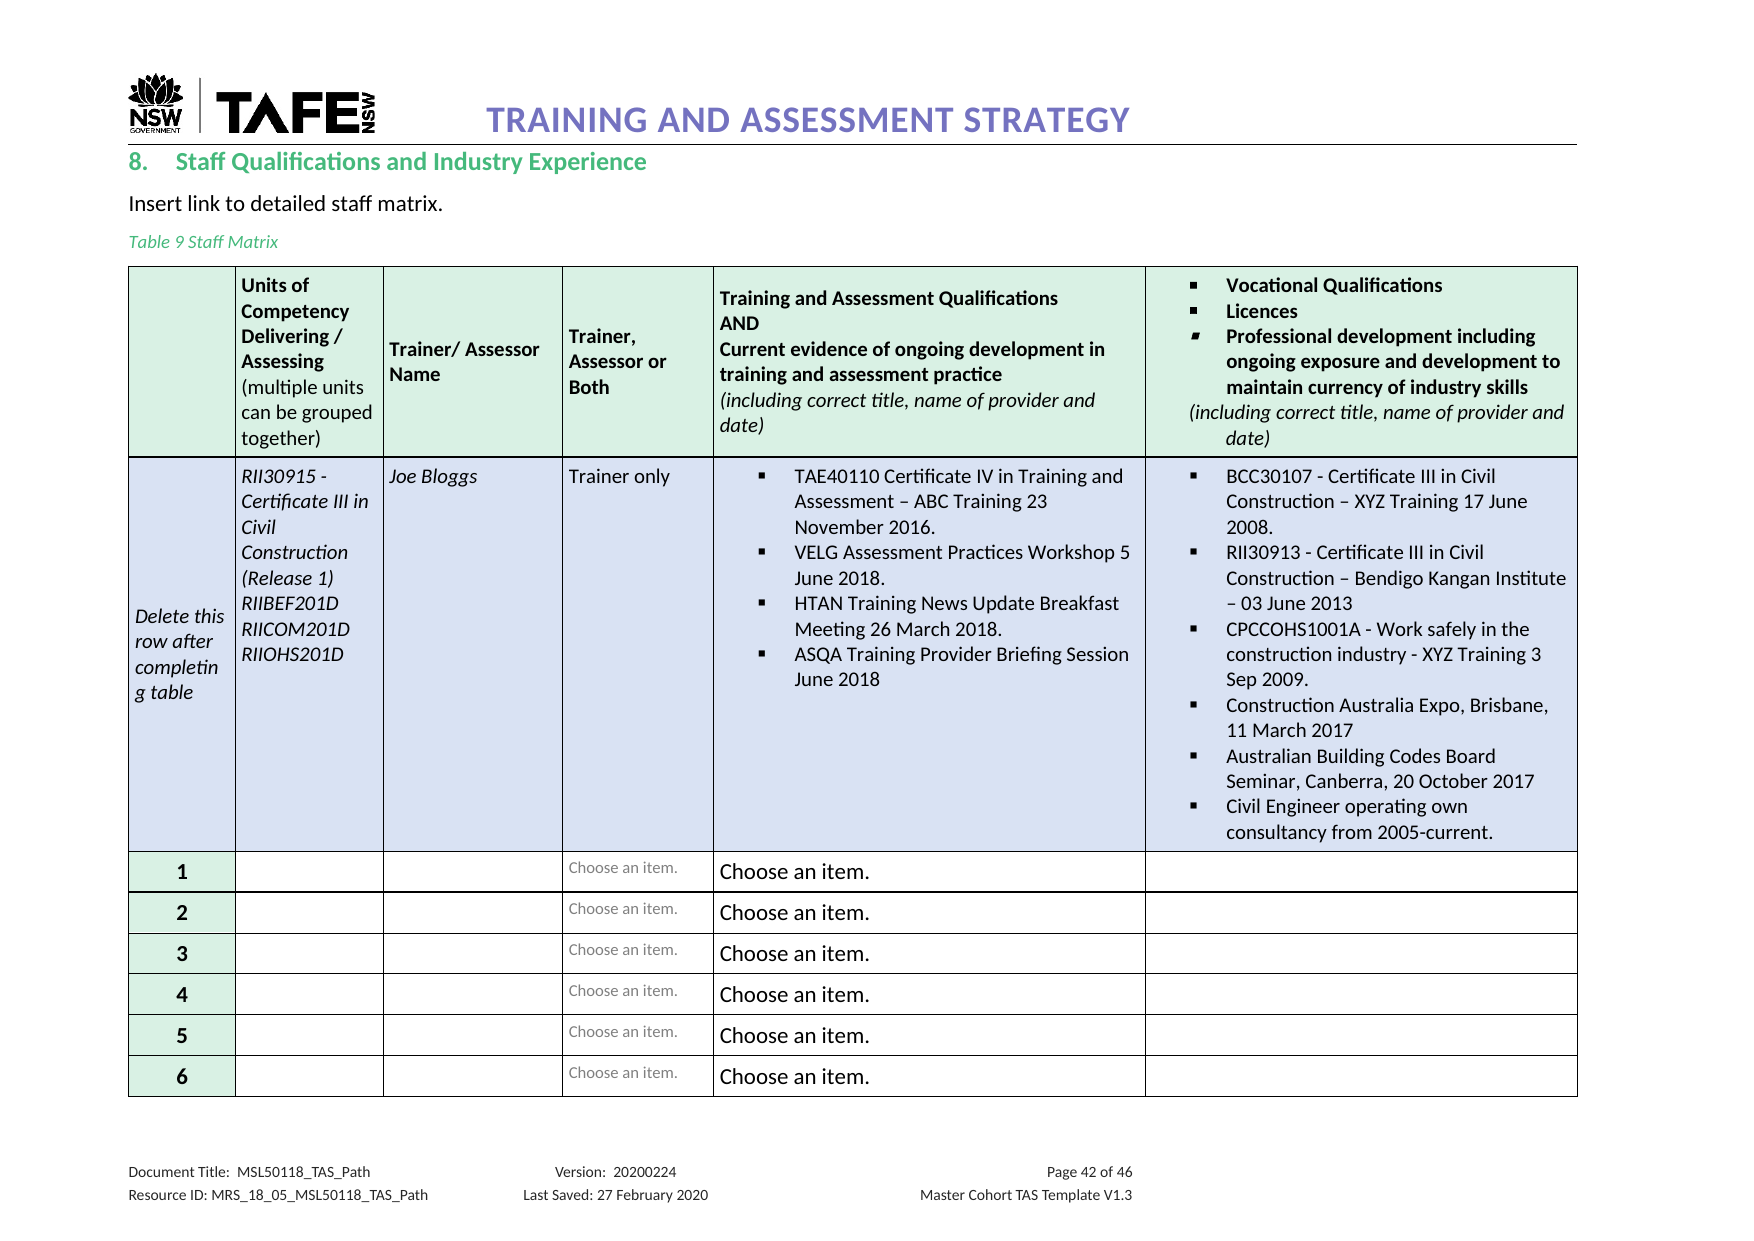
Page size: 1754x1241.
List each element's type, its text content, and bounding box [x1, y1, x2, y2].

table_cell [384, 893, 562, 932]
table_cell [236, 852, 383, 891]
table_cell [384, 934, 562, 973]
table_cell [714, 852, 1145, 891]
table_cell [714, 1056, 1145, 1096]
table_header Units of Competency Delivering / Assessing (multiple units can be grouped together) [236, 267, 383, 456]
table_cell [384, 974, 562, 1014]
table_cell [236, 934, 383, 973]
table_cell [1146, 974, 1577, 1014]
table_cell Delete this row after completing table [129, 458, 235, 851]
table_cell [1146, 934, 1577, 973]
table_cell [714, 974, 1145, 1014]
table_cell [236, 893, 383, 932]
table_cell Trainer only [563, 458, 713, 851]
table_cell 5 [129, 1015, 235, 1055]
table_header Trainer/ Assessor Name [384, 267, 562, 456]
table_cell TAE40110 Certificate IV in Training and Assessment – ABC Training 23 November 2016. VELG Assessment Practices Workshop 5 June 2018. HTAN Training News Update Breakfast Meeting 26 March 2018. ASQA Training Provider Briefing Session June 2018 [714, 458, 1145, 851]
picture [128, 73, 375, 133]
table_cell 3 [129, 934, 235, 973]
subtitle 8. Staff Qualifications and Industry Experience [128, 145, 1577, 177]
table_cell [384, 1015, 562, 1055]
table_header Training and Assessment Qualifications AND Current evidence of ongoing development in training and assessment practice (including correct title, name of provider and date) [714, 267, 1145, 456]
table_cell 4 [129, 974, 235, 1014]
table_cell [1146, 1015, 1577, 1055]
table_header Vocational Qualifications Licences Professional development including ongoing exposure and development to maintain currency of industry skills (including correct title, name of provider and date) [1146, 267, 1577, 456]
table_cell [384, 852, 562, 891]
table_cell 1 [129, 852, 235, 891]
table_cell [384, 1056, 562, 1096]
table_cell [714, 934, 1145, 973]
table_cell [1146, 1056, 1577, 1096]
table_cell [1146, 852, 1577, 891]
table_cell RII30915 - Certificate III in Civil Construction (Release 1) RIIBEF201D RIICOM201D RIIOHS201D [236, 458, 383, 851]
table_header No [129, 267, 235, 456]
table_cell [236, 1015, 383, 1055]
table_cell [714, 1015, 1145, 1055]
table_cell [236, 1056, 383, 1096]
table_cell BCC30107 - Certificate III in Civil Construction – XYZ Training 17 June 2008. RII30913 - Certificate III in Civil Construction – Bendigo Kangan Institute – 03 June 2013 CPCCOHS1001A - Work safely in the construction industry - XYZ Training 3 Sep 2009. Construction Australia Expo, Brisbane, 11 March 2017 Australian Building Codes Board Seminar, Canberra, 20 October 2017 Civil Engineer operating own consultancy from 2005-current. [1146, 458, 1577, 851]
table_cell [714, 893, 1145, 932]
table_cell [1146, 893, 1577, 932]
table_cell Joe Bloggs [384, 458, 562, 851]
table_header Trainer, Assessor or Both [563, 267, 713, 456]
table_cell [236, 974, 383, 1014]
text Table 9 Staff Matrix [128, 230, 1577, 253]
table_cell 2 [129, 893, 235, 932]
table_cell 6 [129, 1056, 235, 1096]
